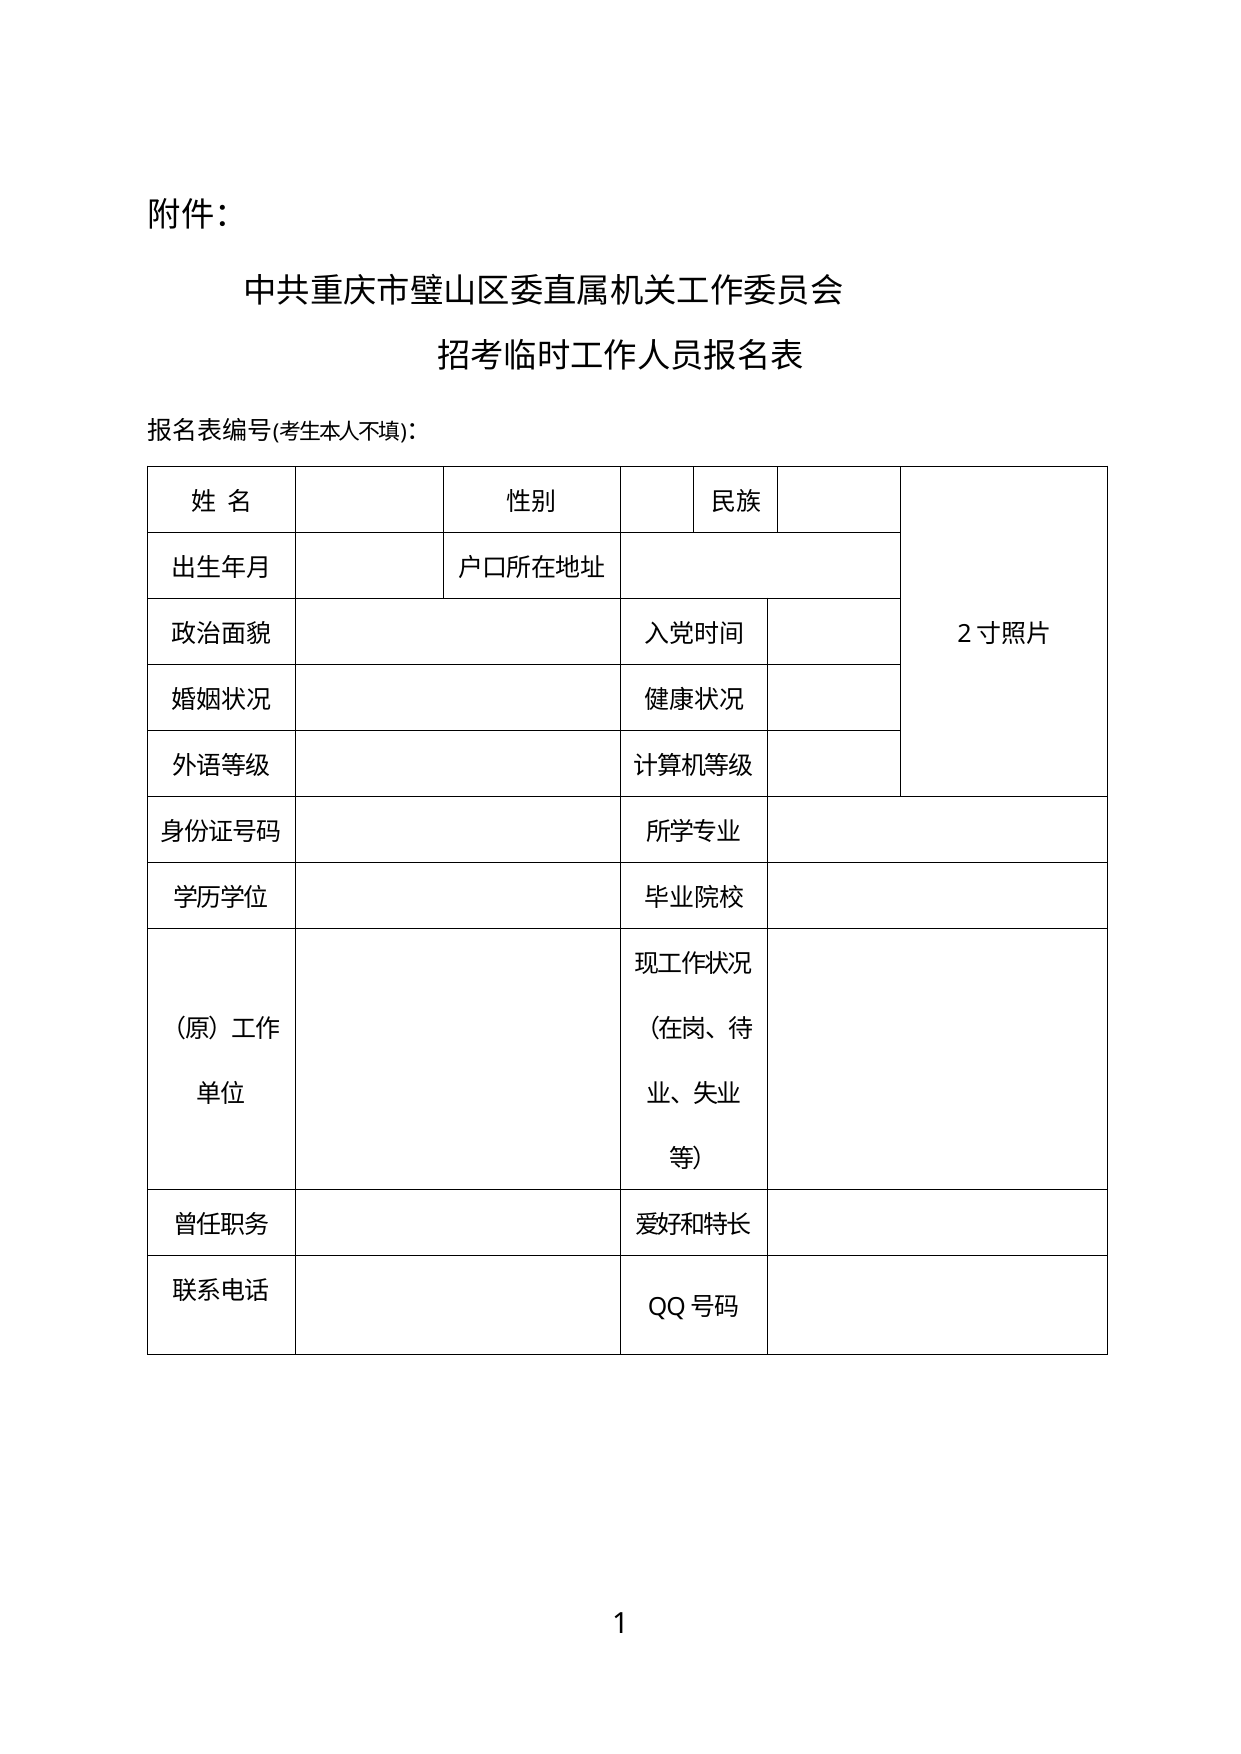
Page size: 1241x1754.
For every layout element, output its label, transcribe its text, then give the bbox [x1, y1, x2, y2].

table_cell 出生年月 [148, 533, 295, 598]
table_cell [768, 929, 1107, 1189]
table_cell （原）工作 单位 [148, 929, 295, 1189]
table_cell 入党时间 [621, 599, 767, 664]
table_cell 曾任职务 [148, 1190, 295, 1255]
text 招考临时工作人员报名表 [148, 320, 1092, 385]
table_cell 身份证号码 [148, 797, 295, 862]
table_cell [296, 1256, 620, 1353]
table_cell [768, 665, 900, 730]
text 附件： [148, 176, 1092, 239]
table_cell [768, 797, 1107, 862]
table_cell [296, 665, 620, 730]
table_cell [768, 863, 1107, 928]
table_cell 健康状况 [621, 665, 767, 730]
table_cell [768, 731, 900, 796]
text 中共重庆市璧山区委直属机关工作委员会 [148, 255, 1092, 320]
table_cell [296, 599, 620, 664]
table_cell 爱好和特长 [621, 1190, 767, 1255]
table_cell [296, 797, 620, 862]
table_header [778, 467, 900, 532]
table_header 姓 名 [148, 467, 295, 532]
table_cell 计算机等级 [621, 731, 767, 796]
table_cell 学历学位 [148, 863, 295, 928]
table_header 2寸照片 [901, 467, 1107, 796]
table_cell [768, 599, 900, 664]
table_cell [621, 533, 900, 598]
table_cell 政治面貌 [148, 599, 295, 664]
table_cell [296, 1190, 620, 1255]
table_cell 所学专业 [621, 797, 767, 862]
table_cell 联系电话 [148, 1256, 295, 1353]
table_header 民族 [694, 467, 777, 532]
table_cell [768, 1190, 1107, 1255]
table_cell 婚姻状况 [148, 665, 295, 730]
text 报名表编号(考生本人不填)： [148, 401, 1092, 449]
table_cell 外语等级 [148, 731, 295, 796]
table_cell 现工作状况 （在岗、待业、失业等） [621, 929, 767, 1189]
table_header 性别 [444, 467, 620, 532]
table_cell QQ号码 [621, 1256, 767, 1353]
table_cell [296, 533, 443, 598]
table_cell [296, 863, 620, 928]
table_cell 户口所在地址 [444, 533, 620, 598]
table_cell [296, 731, 620, 796]
table_cell [296, 929, 620, 1189]
table_cell [768, 1256, 1107, 1353]
table_header [621, 467, 693, 532]
table_header [296, 467, 443, 532]
table_cell 毕业院校 [621, 863, 767, 928]
